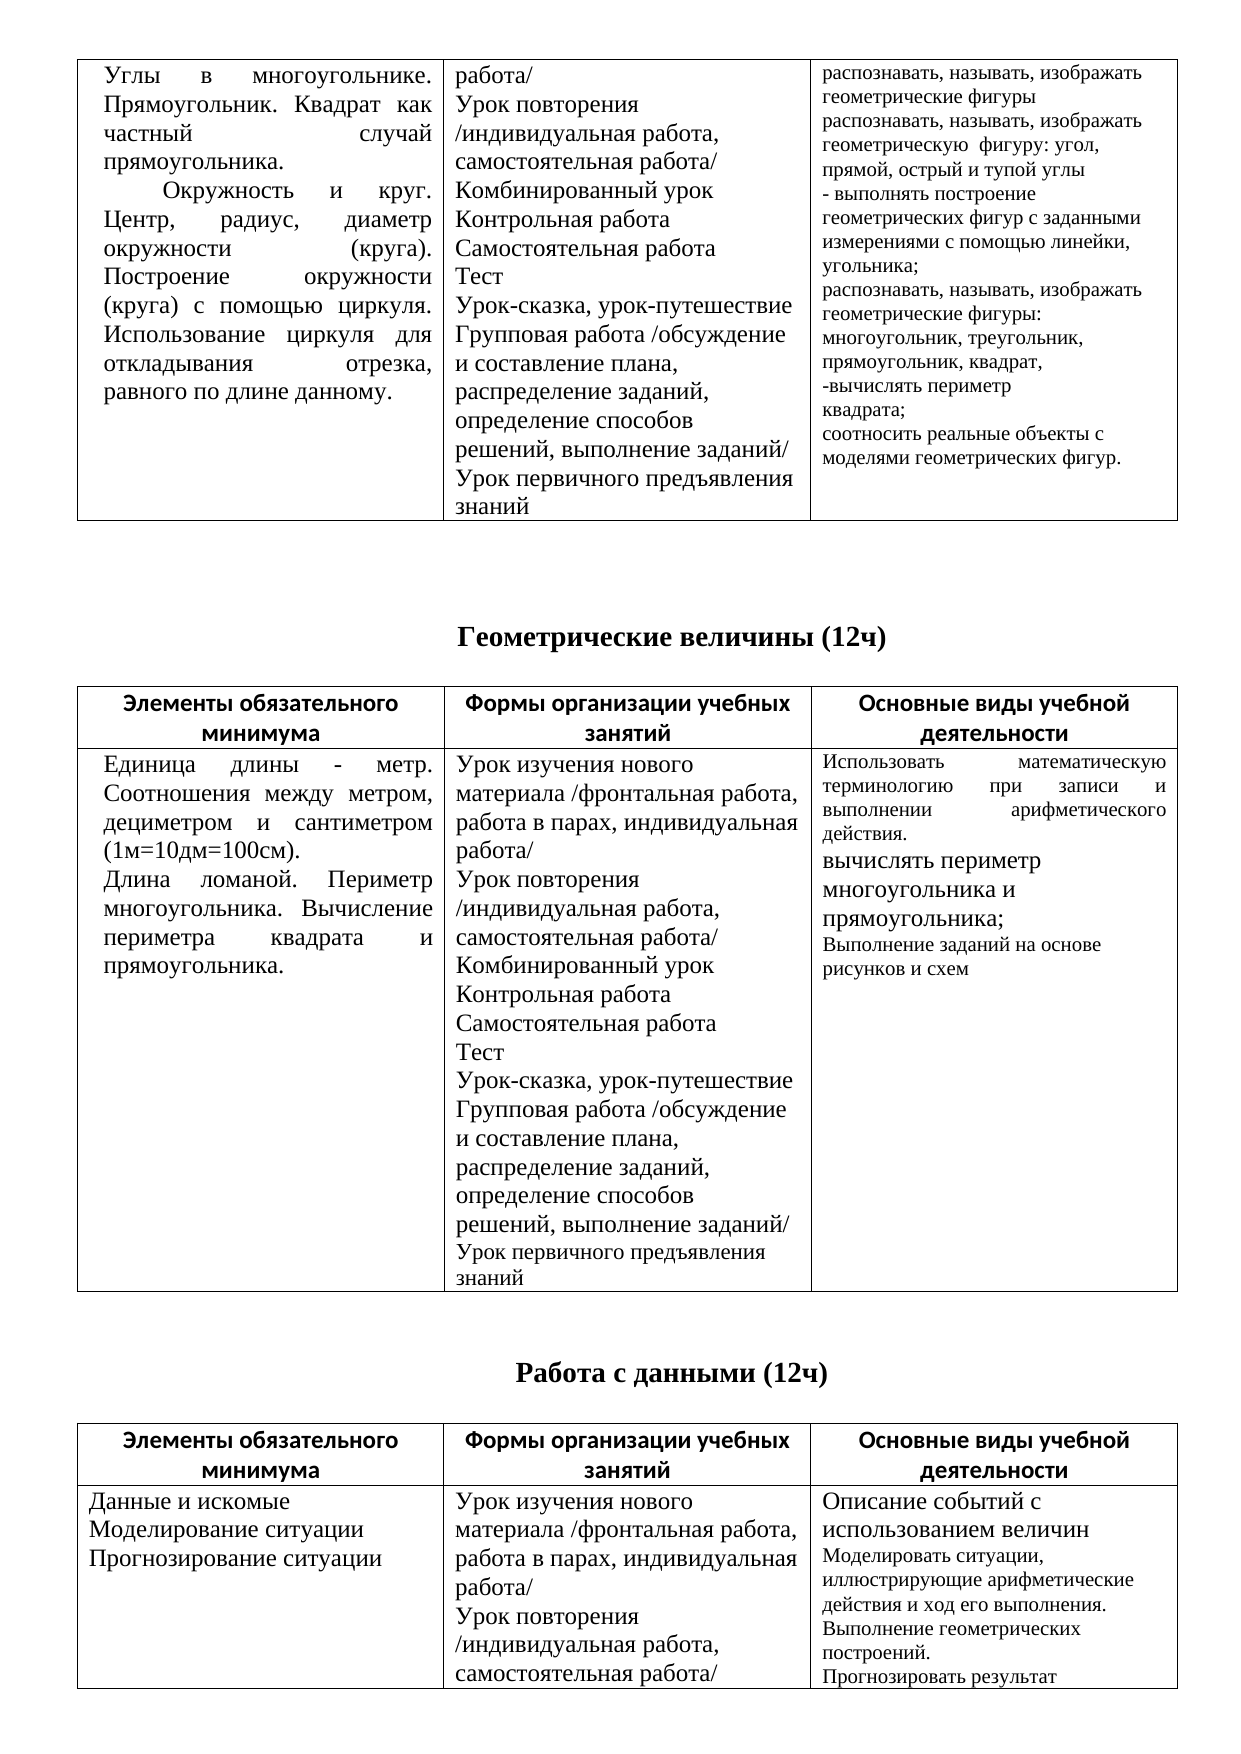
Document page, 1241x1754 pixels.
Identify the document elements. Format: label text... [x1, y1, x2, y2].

table_header Основные виды учебной деятельности [811, 1424, 1177, 1485]
list Работа с данными (12ч) [103, 1356, 1166, 1389]
table_header Элементы обязательного минимума [78, 687, 444, 748]
table_cell Использовать математическую терминологию при записи и выполнении арифметического действия. вычислять периметр многоугольника и прямоугольника; Выполнение заданий на основе рисунков и схем [812, 749, 1177, 1291]
table_header Формы организации учебных занятий [444, 1424, 810, 1485]
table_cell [78, 1486, 443, 1688]
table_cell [78, 60, 443, 520]
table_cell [811, 1486, 1177, 1688]
list Геометрические величины (12ч) [103, 619, 1166, 652]
table_cell Единица длины - метр. Соотношения между метром, дециметром и сантиметром (1м=10дм=100см). Длина ломаной. Периметр многоугольника. Вычисление периметра квадрата и прямоугольника. [78, 749, 444, 1291]
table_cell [811, 60, 1177, 520]
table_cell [444, 1486, 810, 1688]
table_header Основные виды учебной деятельности [812, 687, 1177, 748]
table_header Элементы обязательного минимума [78, 1424, 443, 1485]
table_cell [444, 60, 810, 520]
table_header Формы организации учебных занятий [445, 687, 811, 748]
